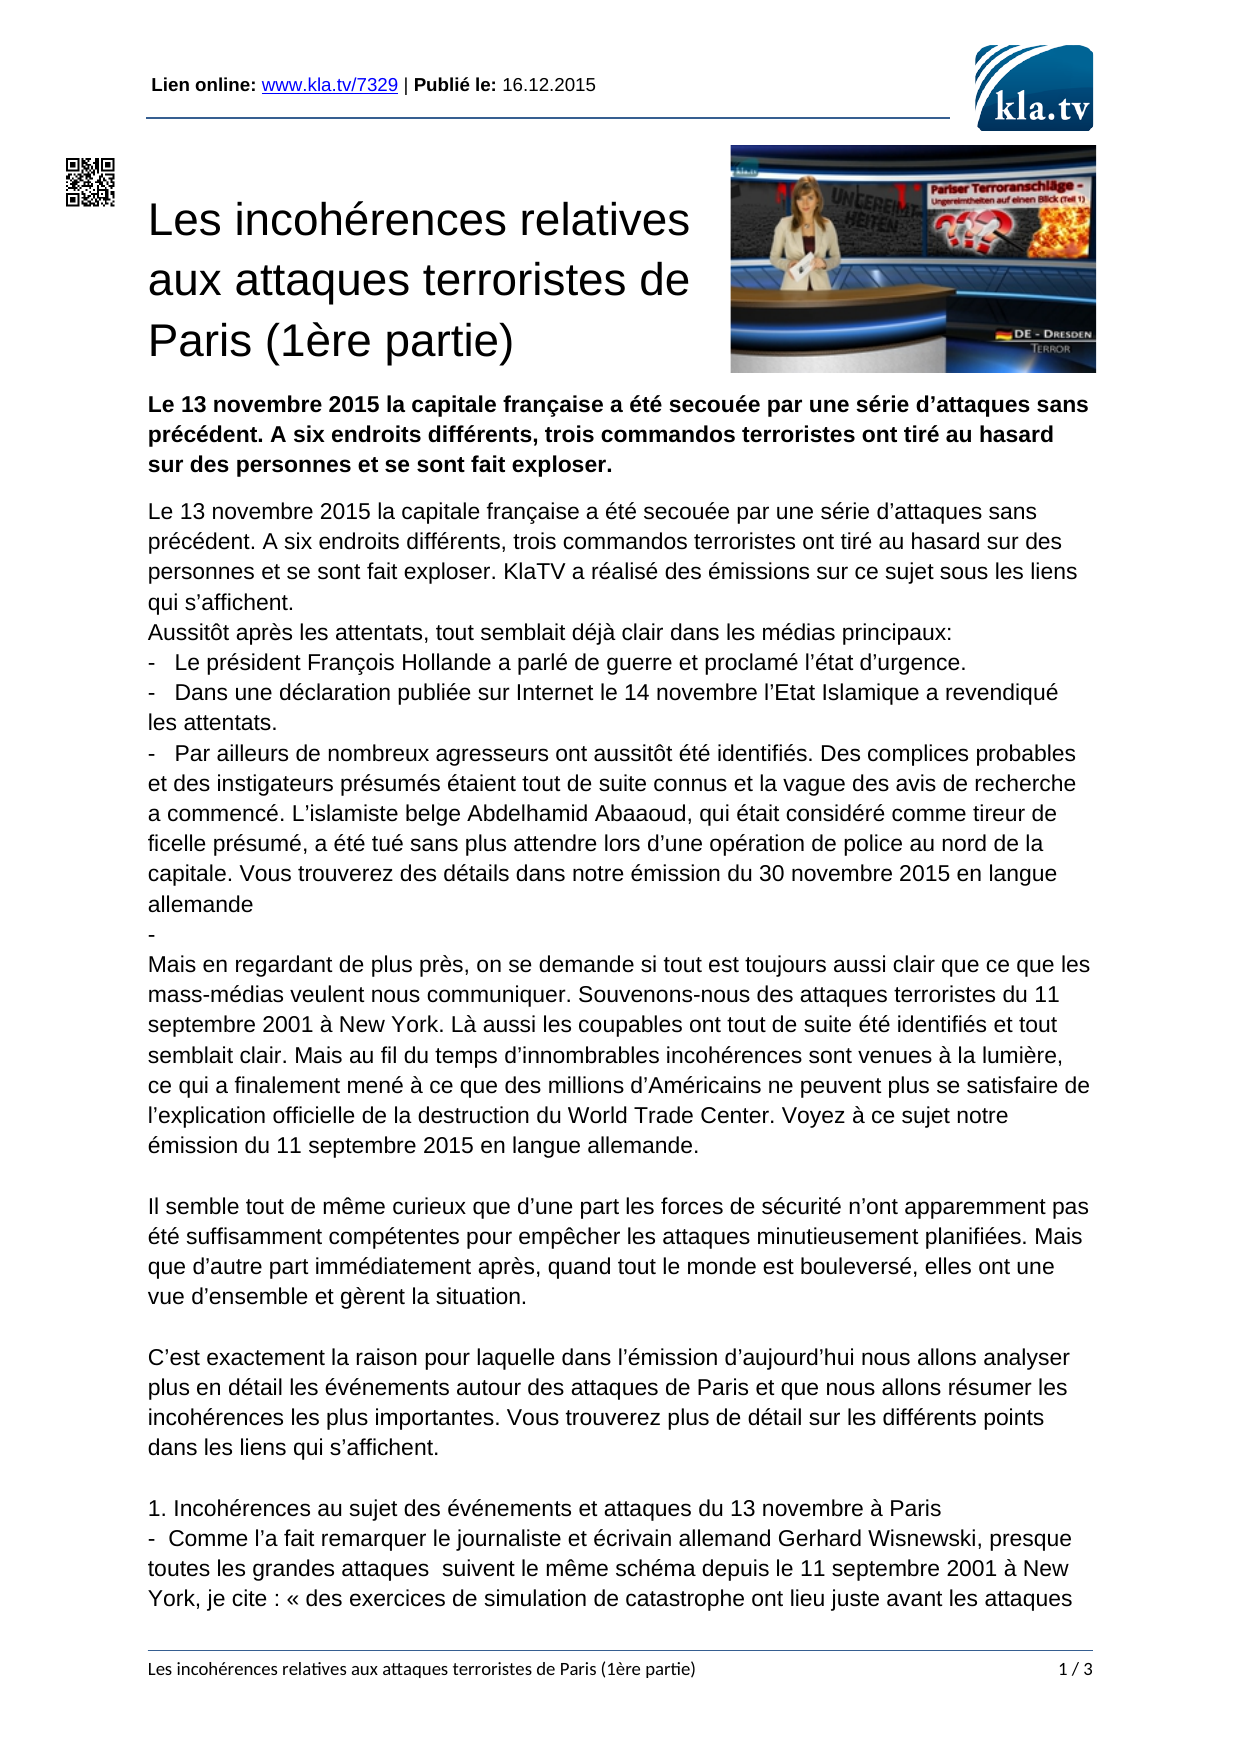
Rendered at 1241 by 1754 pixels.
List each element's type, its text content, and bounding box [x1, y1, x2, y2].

text Le 13 novembre 2015 la capitale française a été secouée par une série d’attaques sans précédent. A six endroits différents, trois commandos terroristes ont tiré au hasard sur des personnes et se sont fait exploser. [148, 391, 1093, 477]
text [148, 498, 1093, 1612]
text Les incohérences relatives aux attaques terroristes de Paris (1ère partie) [148, 192, 1093, 366]
